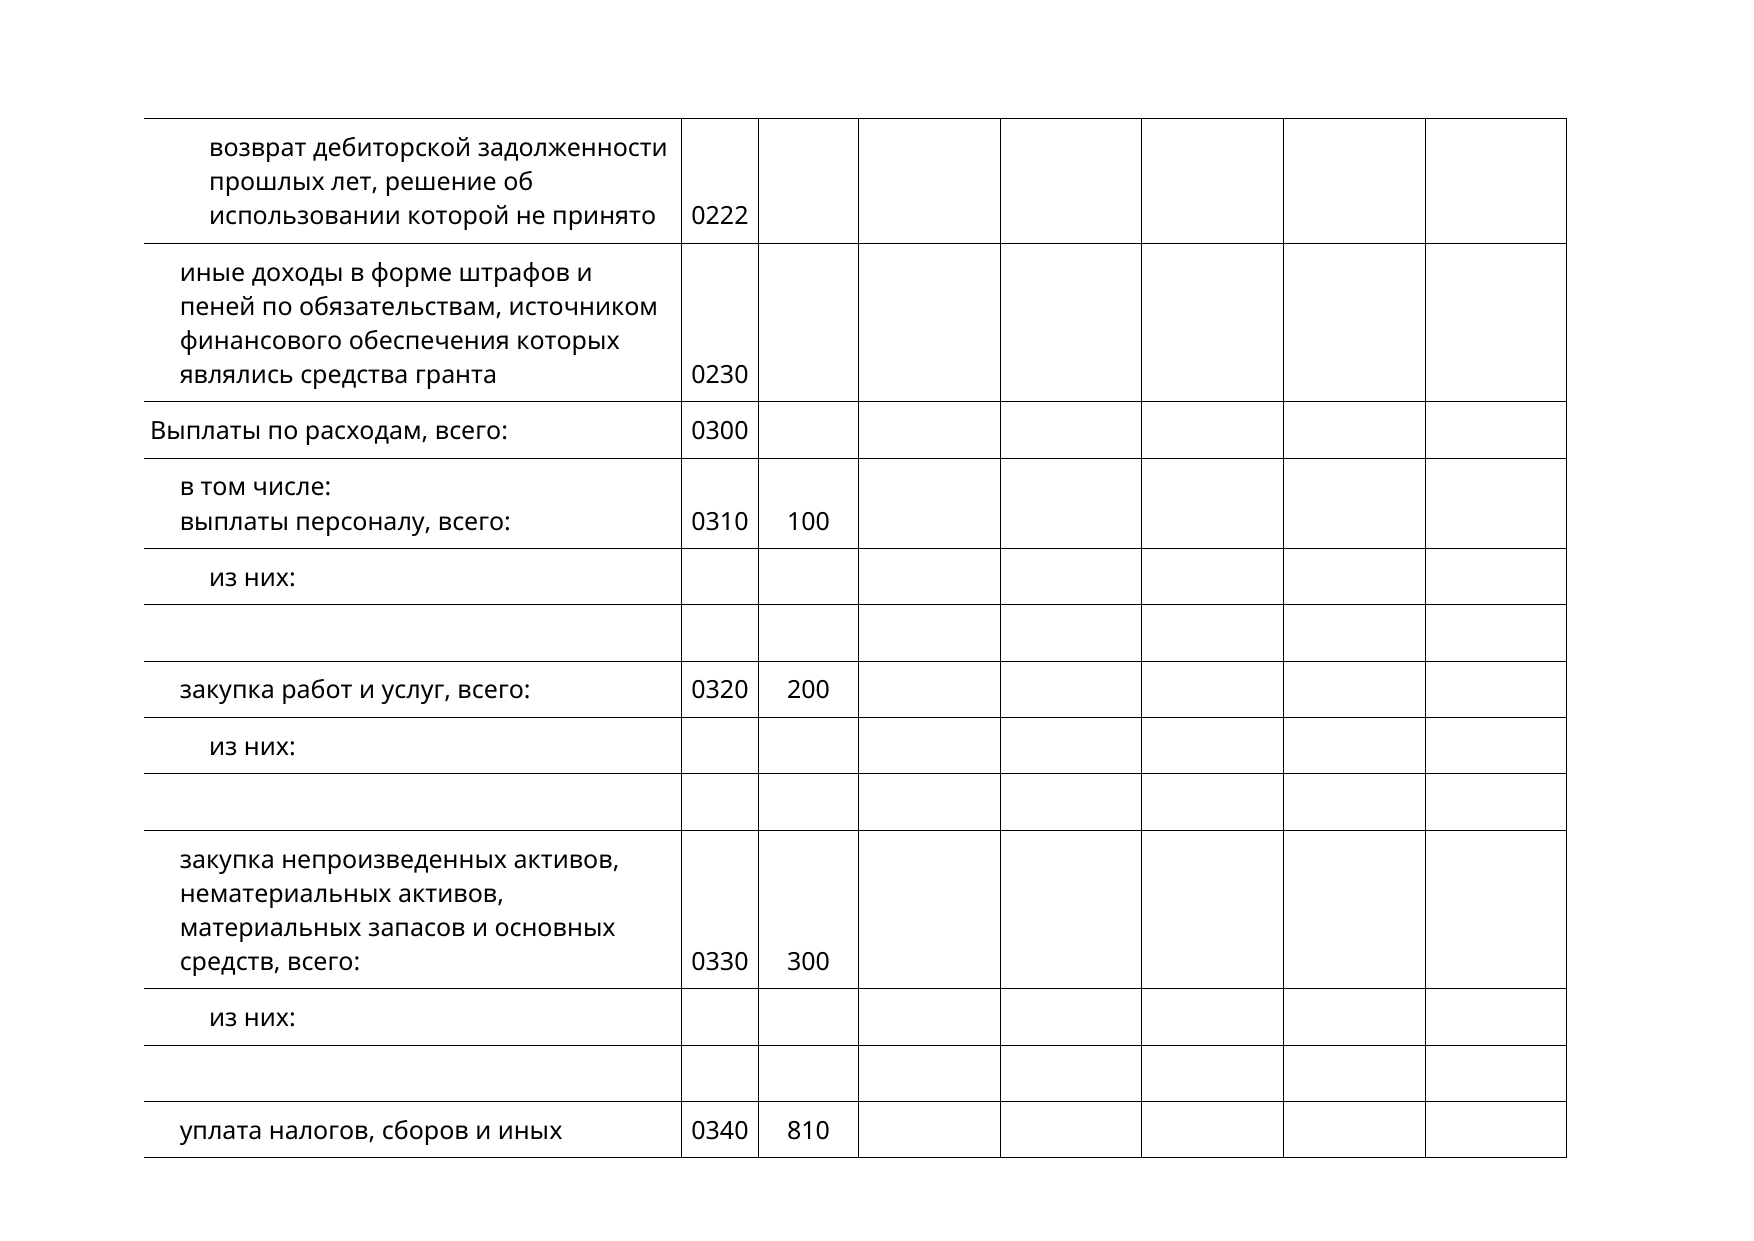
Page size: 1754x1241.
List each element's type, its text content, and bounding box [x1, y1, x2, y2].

table_cell [144, 605, 681, 661]
table_cell [682, 718, 758, 773]
table_cell [1001, 989, 1141, 1044]
table_cell [1426, 402, 1566, 457]
table_cell [1426, 989, 1566, 1044]
table_cell [1001, 1102, 1141, 1157]
table_cell закупка непроизведенных активов, нематериальных активов, материальных запасов и основных средств, всего: [144, 831, 681, 988]
table_cell [759, 244, 858, 401]
table_cell [859, 662, 1000, 717]
table_cell [1284, 989, 1425, 1044]
table_cell [1426, 1046, 1566, 1101]
table_cell [759, 119, 858, 242]
table_cell [1142, 1046, 1283, 1101]
table_cell [682, 989, 758, 1044]
table_cell [1001, 831, 1141, 988]
table_cell [1426, 1102, 1566, 1157]
table_cell [1142, 662, 1283, 717]
table_cell 0330 [682, 831, 758, 988]
table_cell 100 [759, 459, 858, 548]
table_cell возврат дебиторской задолженности прошлых лет, решение об использовании которой не принято [144, 119, 681, 242]
table_cell [1001, 1046, 1141, 1101]
table_cell [1284, 459, 1425, 548]
table_cell [1142, 989, 1283, 1044]
table_cell иные доходы в форме штрафов и пеней по обязательствам, источником финансового обеспечения которых являлись средства гранта [144, 244, 681, 401]
table_cell 0340 [682, 1102, 758, 1157]
table_cell [1426, 119, 1566, 242]
table_cell [1284, 718, 1425, 773]
table_cell [759, 605, 858, 661]
table_cell [859, 549, 1000, 604]
table_cell [759, 989, 858, 1044]
table_cell 200 [759, 662, 858, 717]
table_cell [1142, 605, 1283, 661]
table_cell 0320 [682, 662, 758, 717]
table_cell [1426, 662, 1566, 717]
table_cell из них: [144, 718, 681, 773]
table_cell [1284, 1102, 1425, 1157]
table_cell [1284, 605, 1425, 661]
table_cell [859, 1046, 1000, 1101]
table_cell [759, 1046, 858, 1101]
table_cell [682, 1046, 758, 1101]
table_cell [1284, 1046, 1425, 1101]
table_cell [1142, 244, 1283, 401]
table_cell закупка работ и услуг, всего: [144, 662, 681, 717]
table_cell [859, 989, 1000, 1044]
table_cell [759, 718, 858, 773]
table_cell [1001, 774, 1141, 829]
table_cell [1001, 402, 1141, 457]
table_cell [859, 718, 1000, 773]
table_cell [759, 549, 858, 604]
table_cell [1426, 549, 1566, 604]
table_cell [1284, 662, 1425, 717]
table_cell 0300 [682, 402, 758, 457]
table_cell [1001, 549, 1141, 604]
table_cell [1284, 831, 1425, 988]
table_cell в том числе: выплаты персоналу, всего: [144, 459, 681, 548]
table_cell [1001, 244, 1141, 401]
table_cell 0222 [682, 119, 758, 242]
table_cell [1142, 549, 1283, 604]
table_cell [1142, 402, 1283, 457]
table_cell [1142, 774, 1283, 829]
table_cell [1142, 1102, 1283, 1157]
table_cell [1001, 459, 1141, 548]
table_cell [859, 774, 1000, 829]
table_cell из них: [144, 549, 681, 604]
table_cell [144, 774, 681, 829]
table_cell [1142, 718, 1283, 773]
table_cell [759, 774, 858, 829]
table_cell [859, 605, 1000, 661]
table_cell из них: [144, 989, 681, 1044]
table_cell [1426, 831, 1566, 988]
table_cell 300 [759, 831, 858, 988]
table_cell [1001, 718, 1141, 773]
table_cell [1284, 244, 1425, 401]
table_cell [1001, 605, 1141, 661]
table_cell Выплаты по расходам, всего: [144, 402, 681, 457]
table_cell [859, 119, 1000, 242]
table_cell [682, 549, 758, 604]
table_cell [1284, 549, 1425, 604]
table_cell [682, 774, 758, 829]
table_cell [1001, 662, 1141, 717]
table_cell [1426, 718, 1566, 773]
table_cell [859, 244, 1000, 401]
table_cell [859, 1102, 1000, 1157]
table_cell 0310 [682, 459, 758, 548]
table_cell [859, 831, 1000, 988]
table_cell [1426, 459, 1566, 548]
table_cell [144, 1046, 681, 1101]
table_cell [1142, 831, 1283, 988]
table_cell [1284, 774, 1425, 829]
table_cell [1284, 402, 1425, 457]
table_cell [859, 459, 1000, 548]
table_cell [1426, 605, 1566, 661]
table_cell [759, 402, 858, 457]
table_cell [859, 402, 1000, 457]
table_cell [1426, 244, 1566, 401]
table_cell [144, 1102, 681, 1157]
table_cell [682, 605, 758, 661]
table_cell [1142, 119, 1283, 242]
table_cell [1426, 774, 1566, 829]
table_cell 810 [759, 1102, 858, 1157]
table_cell [1142, 459, 1283, 548]
table_cell 0230 [682, 244, 758, 401]
table_cell [1001, 119, 1141, 242]
table_cell [1284, 119, 1425, 242]
